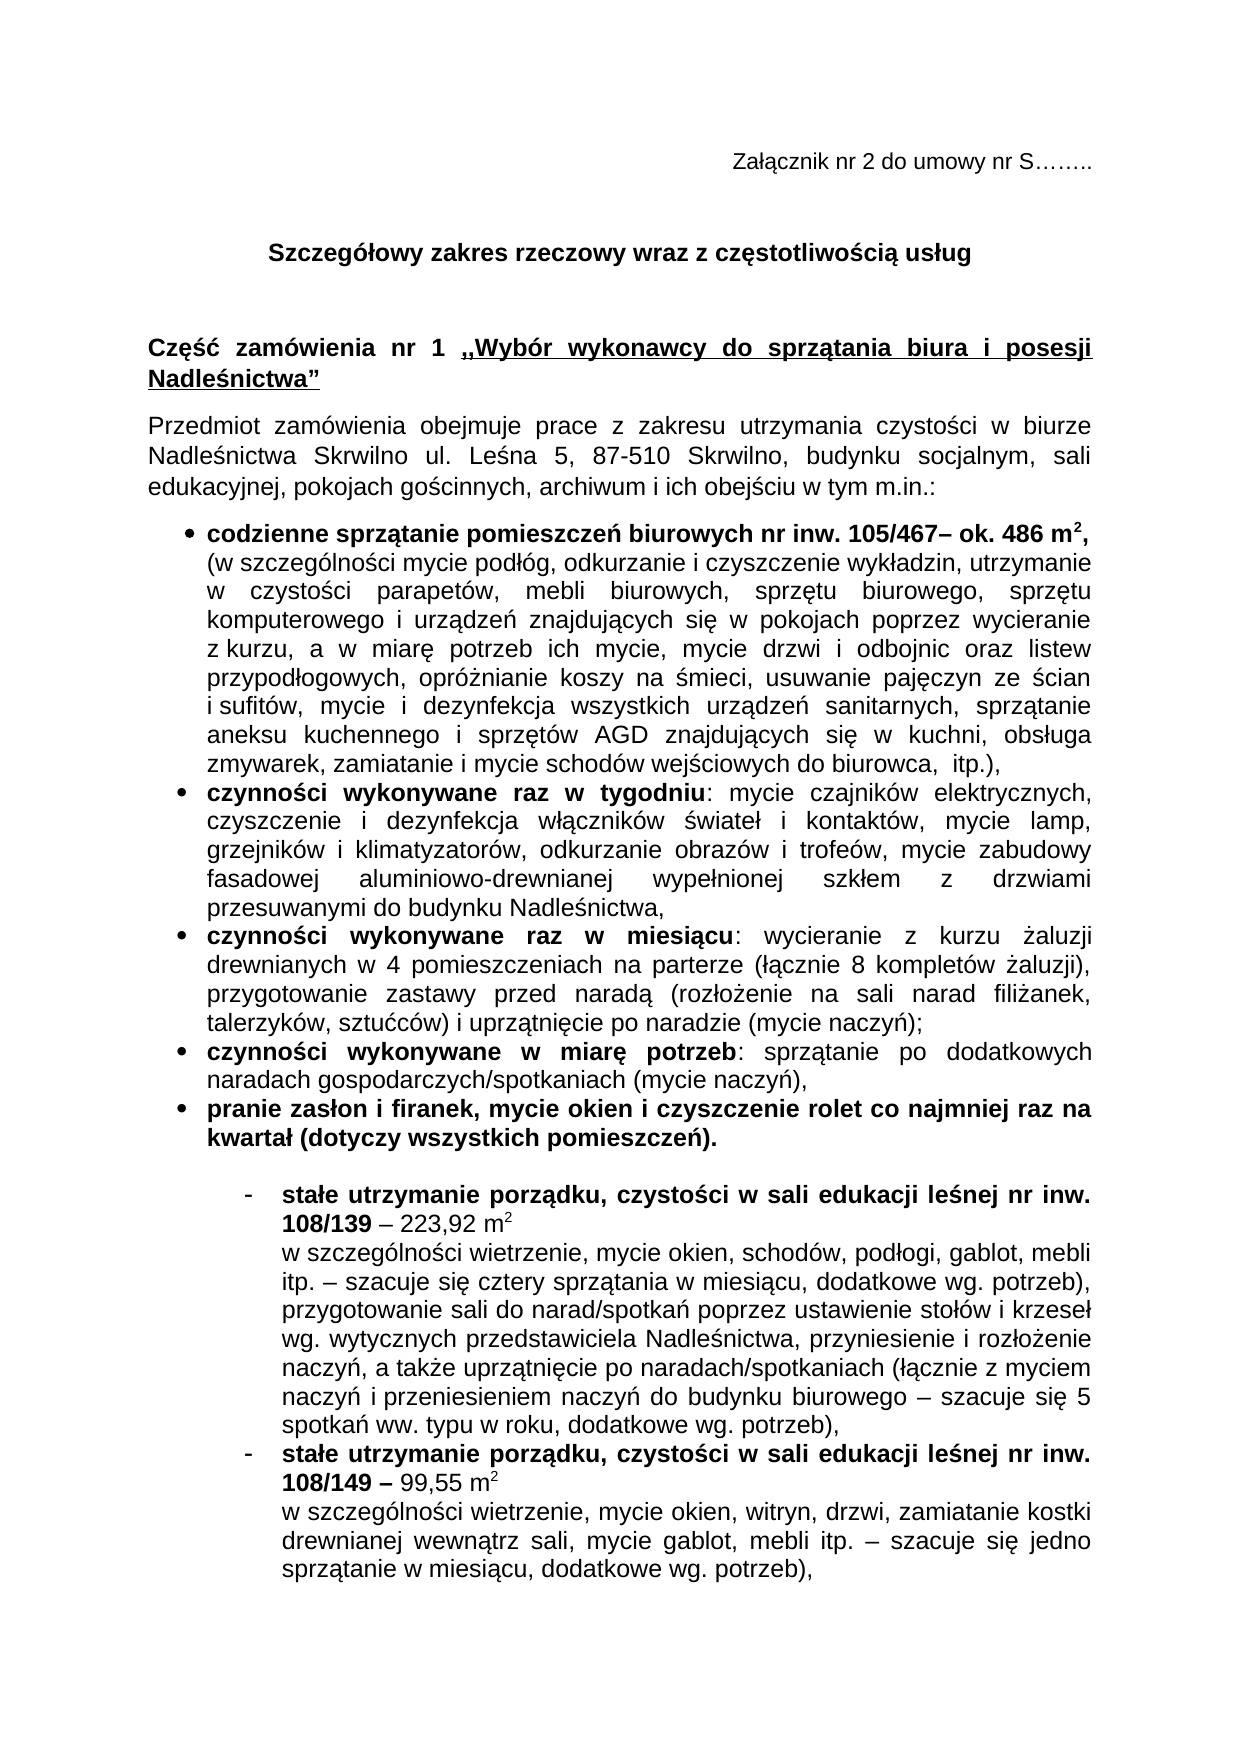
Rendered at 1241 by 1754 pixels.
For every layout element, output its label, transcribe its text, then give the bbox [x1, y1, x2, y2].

text (w szczególności mycie podłóg, odkurzanie i czyszczenie wykładzin, utrzymanie w czystości parapetów, mebli biurowych, sprzętu biurowego, sprzętu komputerowego i urządzeń znajdujących się w pokojach poprzez wycieranie z kurzu, a w miarę potrzeb ich mycie, mycie drzwi i odbojnic oraz listew przypodłogowych, opróżnianie koszy na śmieci, usuwanie pajęczyn ze ścian i sufitów, mycie i dezynfekcja wszystkich urządzeń sanitarnych, sprzątanie aneksu kuchennego i sprzętów AGD znajdujących się w kuchni, obsługa zmywarek, zamiatanie i mycie schodów wejściowych do biurowca, itp.), [207, 547, 1093, 777]
list pranie zasłon i firanek, mycie okien i czyszczenie rolet co najmniej raz na kwartał (dotyczy wszystkich pomieszczeń). [177, 1094, 1093, 1152]
list codzienne sprzątanie pomieszczeń biurowych nr inw. 105/467– ok. 486 m2, [185, 519, 1093, 547]
list czynności wykonywane raz w tygodniu: mycie czajników elektrycznych, czyszczenie i dezynfekcja włączników świateł i kontaktów, mycie lamp, grzejników i klimatyzatorów, odkurzanie obrazów i trofeów, mycie zabudowy fasadowej aluminiowo-drewnianej wypełnionej szkłem z drzwiami przesuwanymi do budynku Nadleśnictwa, [177, 777, 1093, 921]
list stałe utrzymanie porządku, czystości w sali edukacji leśnej nr inw. 108/149 – 99,55 m2 [244, 1439, 1093, 1497]
list w szczególności wietrzenie, mycie okien, schodów, podłogi, gablot, mebli itp. – szacuje się cztery sprzątania w miesiącu, dodatkowe wg. potrzeb), przygotowanie sali do narad/spotkań poprzez ustawienie stołów i krzeseł wg. wytycznych przedstawiciela Nadleśnictwa, przyniesienie i rozłożenie naczyń, a także uprzątnięcie po naradach/spotkaniach (łącznie z myciem naczyń i przeniesieniem naczyń do budynku biurowego – szacuje się 5 spotkań ww. typu w roku, dodatkowe wg. potrzeb), [282, 1238, 1093, 1439]
list czynności wykonywane raz w miesiącu: wycieranie z kurzu żaluzji drewnianych w 4 pomieszczeniach na parterze (łącznie 8 kompletów żaluzji), przygotowanie zastawy przed naradą (rozłożenie na sali narad filiżanek, talerzyków, sztućców) i uprzątnięcie po naradzie (mycie naczyń); [177, 921, 1093, 1036]
text Przedmiot zamówienia obejmuje prace z zakresu utrzymania czystości w biurze Nadleśnictwa Skrwilno ul. Leśna 5, 87-510 Skrwilno, budynku socjalnym, sali edukacyjnej, pokojach gościnnych, archiwum i ich obejściu w tym m.in.: [148, 411, 1093, 500]
list czynności wykonywane w miarę potrzeb: sprzątanie po dodatkowych naradach gospodarczych/spotkaniach (mycie naczyń), [177, 1036, 1093, 1094]
text Szczegółowy zakres rzeczowy wraz z częstotliwością usług [148, 238, 1093, 267]
list w szczególności wietrzenie, mycie okien, witryn, drzwi, zamiatanie kostki drewnianej wewnątrz sali, mycie gablot, mebli itp. – szacuje się jedno sprzątanie w miesiącu, dodatkowe wg. potrzeb), [282, 1497, 1093, 1583]
text Załącznik nr 2 do umowy nr S…….. [148, 148, 1093, 174]
text Część zamówienia nr 1 ,,Wybór wykonawcy do sprzątania biura i posesji Nadleśnictwa” [148, 333, 1093, 392]
list stałe utrzymanie porządku, czystości w sali edukacji leśnej nr inw. 108/139 – 223,92 m2 [244, 1180, 1093, 1238]
